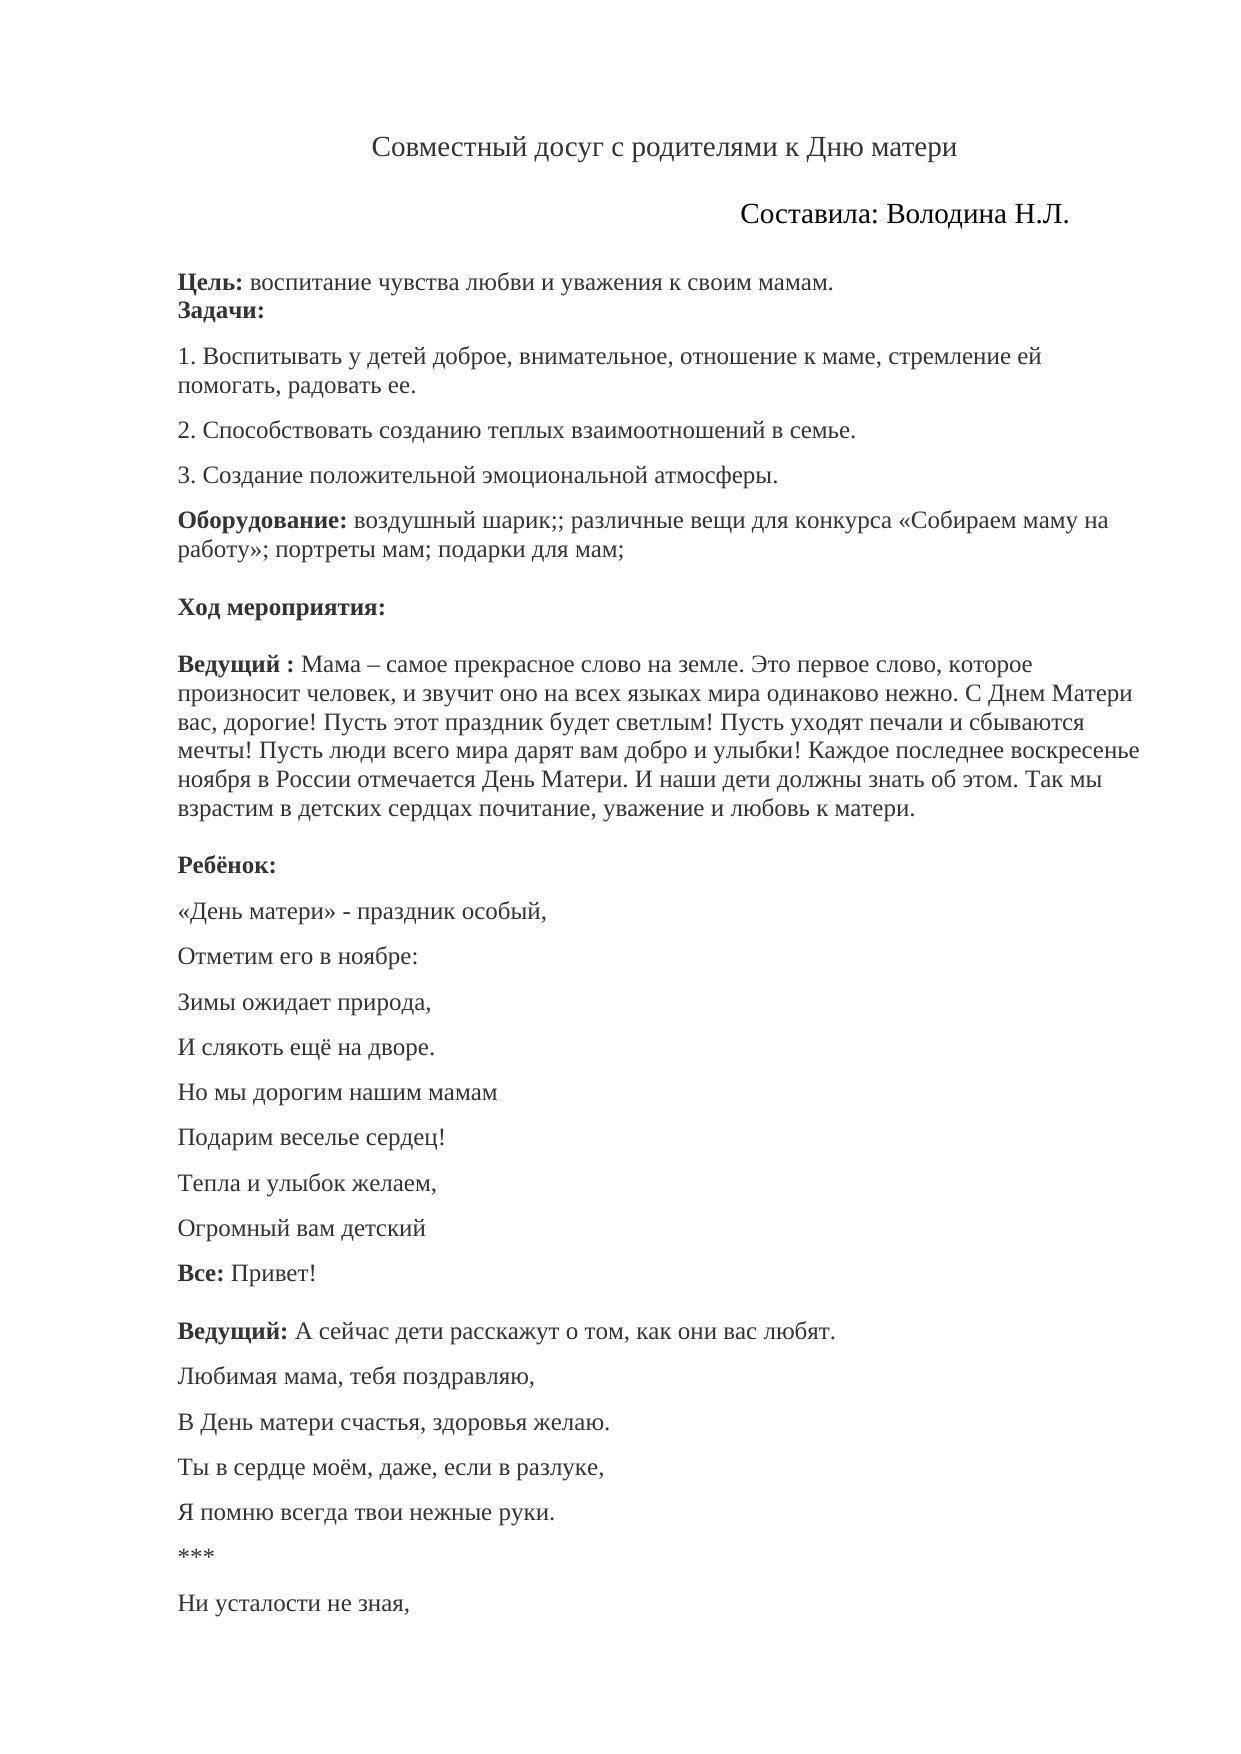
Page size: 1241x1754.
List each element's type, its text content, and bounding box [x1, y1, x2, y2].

text Оборудование: воздушный шарик;; различные вещи для конкурса «Собираем маму на работу»; портреты мам; подарки для мам; [177, 506, 1152, 563]
text Тепла и улыбок желаем, [177, 1168, 1152, 1197]
text 2. Способствовать созданию теплых взаимоотношений в семье. [177, 415, 1152, 444]
text 1. Воспитывать у детей доброе, внимательное, отношение к маме, стремление ей помогать, радовать ее. [177, 341, 1152, 398]
text Отметим его в ноябре: [177, 941, 1152, 970]
subtitle Совместный досуг с родителями к Дню матери [177, 129, 1152, 163]
text Ведущий : Мама – самое прекрасное слово на земле. Это первое слово, которое произносит человек, и звучит оно на всех языках мира одинаково нежно. С Днем Матери вас, дорогие! Пусть этот праздник будет светлым! Пусть уходят печали и сбываются мечты! Пусть люди всего мира дарят вам добро и улыбки! Каждое последнее воскресенье ноября в России отмечается День Матери. И наши дети должны знать об этом. Так мы взрастим в детских сердцах почитание, уважение и любовь к матери. [177, 649, 1152, 822]
text Цель: воспитание чувства любви и уважения к своим мамам. [177, 267, 1152, 296]
text «День матери» - праздник особый, [177, 896, 1152, 925]
text Ни усталости не зная, [177, 1588, 1152, 1617]
text Подарим веселье сердец! [177, 1122, 1152, 1151]
text Я помню всегда твои нежные руки. [177, 1497, 1152, 1526]
text Задачи: [177, 296, 1152, 324]
text *** [177, 1542, 1152, 1571]
text 3. Создание положительной эмоциональной атмосферы. [177, 460, 1152, 489]
text Но мы дорогим нашим мамам [177, 1077, 1152, 1106]
text Все: Привет! [177, 1258, 1152, 1287]
text Составила: Володина Н.Л. [177, 196, 1152, 229]
text В День матери счастья, здоровья желаю. [177, 1407, 1152, 1435]
text Ты в сердце моём, даже, если в разлуке, [177, 1452, 1152, 1481]
text Огромный вам детский [177, 1213, 1152, 1242]
text Ребёнок: [177, 851, 1152, 879]
text И слякоть ещё на дворе. [177, 1032, 1152, 1061]
text Зимы ожидает природа, [177, 987, 1152, 1015]
text Ход мероприятия: [177, 592, 1152, 621]
text Любимая мама, тебя поздравляю, [177, 1361, 1152, 1390]
text Ведущий: А сейчас дети расскажут о том, как они вас любят. [177, 1316, 1152, 1345]
